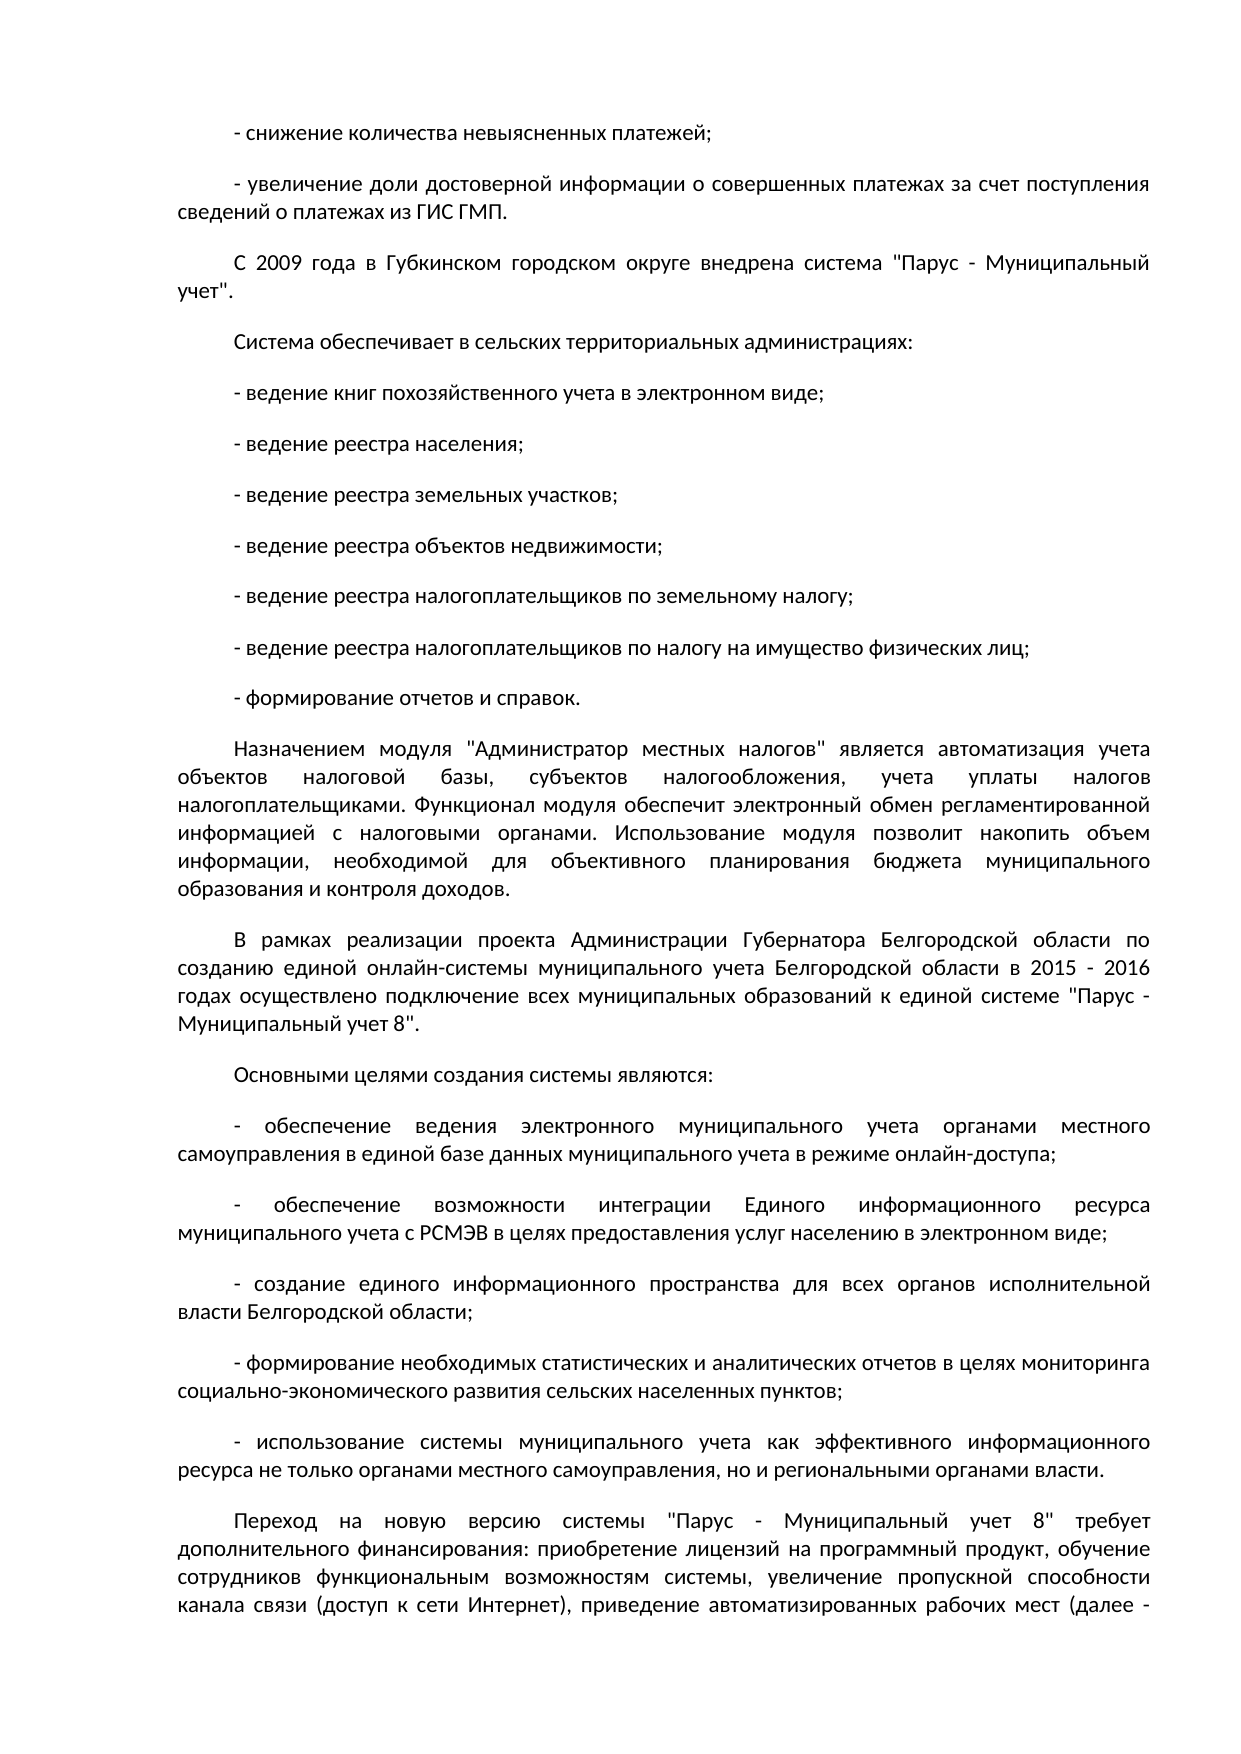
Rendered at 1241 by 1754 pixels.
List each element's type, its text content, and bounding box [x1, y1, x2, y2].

text - обеспечение ведения электронного муниципального учета органами местного самоуправления в единой базе данных муниципального учета в режиме онлайн-доступа; [177, 1111, 1152, 1167]
text - ведение реестра налогоплательщиков по налогу на имущество физических лиц; [177, 633, 1152, 661]
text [177, 1506, 1152, 1618]
text - обеспечение возможности интеграции Единого информационного ресурса муниципального учета с РСМЭВ в целях предоставления услуг населению в электронном виде; [177, 1190, 1152, 1246]
text - формирование отчетов и справок. [177, 683, 1152, 712]
text - ведение реестра земельных участков; [177, 480, 1152, 508]
text Система обеспечивает в сельских территориальных администрациях: [177, 327, 1152, 355]
text - ведение книг похозяйственного учета в электронном виде; [177, 378, 1152, 406]
text - увеличение доли достоверной информации о совершенных платежах за счет поступления сведений о платежах из ГИС ГМП. [177, 169, 1152, 225]
text С 2009 года в Губкинском городском округе внедрена система "Парус - Муниципальный учет". [177, 248, 1152, 304]
text - использование системы муниципального учета как эффективного информационного ресурса не только органами местного самоуправления, но и региональными органами власти. [177, 1427, 1152, 1483]
text - формирование необходимых статистических и аналитических отчетов в целях мониторинга социально-экономического развития сельских населенных пунктов; [177, 1348, 1152, 1404]
text Основными целями создания системы являются: [177, 1061, 1152, 1088]
text - ведение реестра населения; [177, 429, 1152, 457]
text - снижение количества невыясненных платежей; [177, 118, 1152, 146]
text - ведение реестра объектов недвижимости; [177, 531, 1152, 559]
text - создание единого информационного пространства для всех органов исполнительной власти Белгородской области; [177, 1269, 1152, 1325]
text - ведение реестра налогоплательщиков по земельному налогу; [177, 582, 1152, 610]
text Назначением модуля "Администратор местных налогов" является автоматизация учета объектов налоговой базы, субъектов налогообложения, учета уплаты налогов налогоплательщиками. Функционал модуля обеспечит электронный обмен регламентированной информацией с налоговыми органами. Использование модуля позволит накопить объем информации, необходимой для объективного планирования бюджета муниципального образования и контроля доходов. [177, 734, 1152, 903]
text В рамках реализации проекта Администрации Губернатора Белгородской области по созданию единой онлайн-системы муниципального учета Белгородской области в 2015 - 2016 годах осуществлено подключение всех муниципальных образований к единой системе "Парус - Муниципальный учет 8". [177, 926, 1152, 1038]
